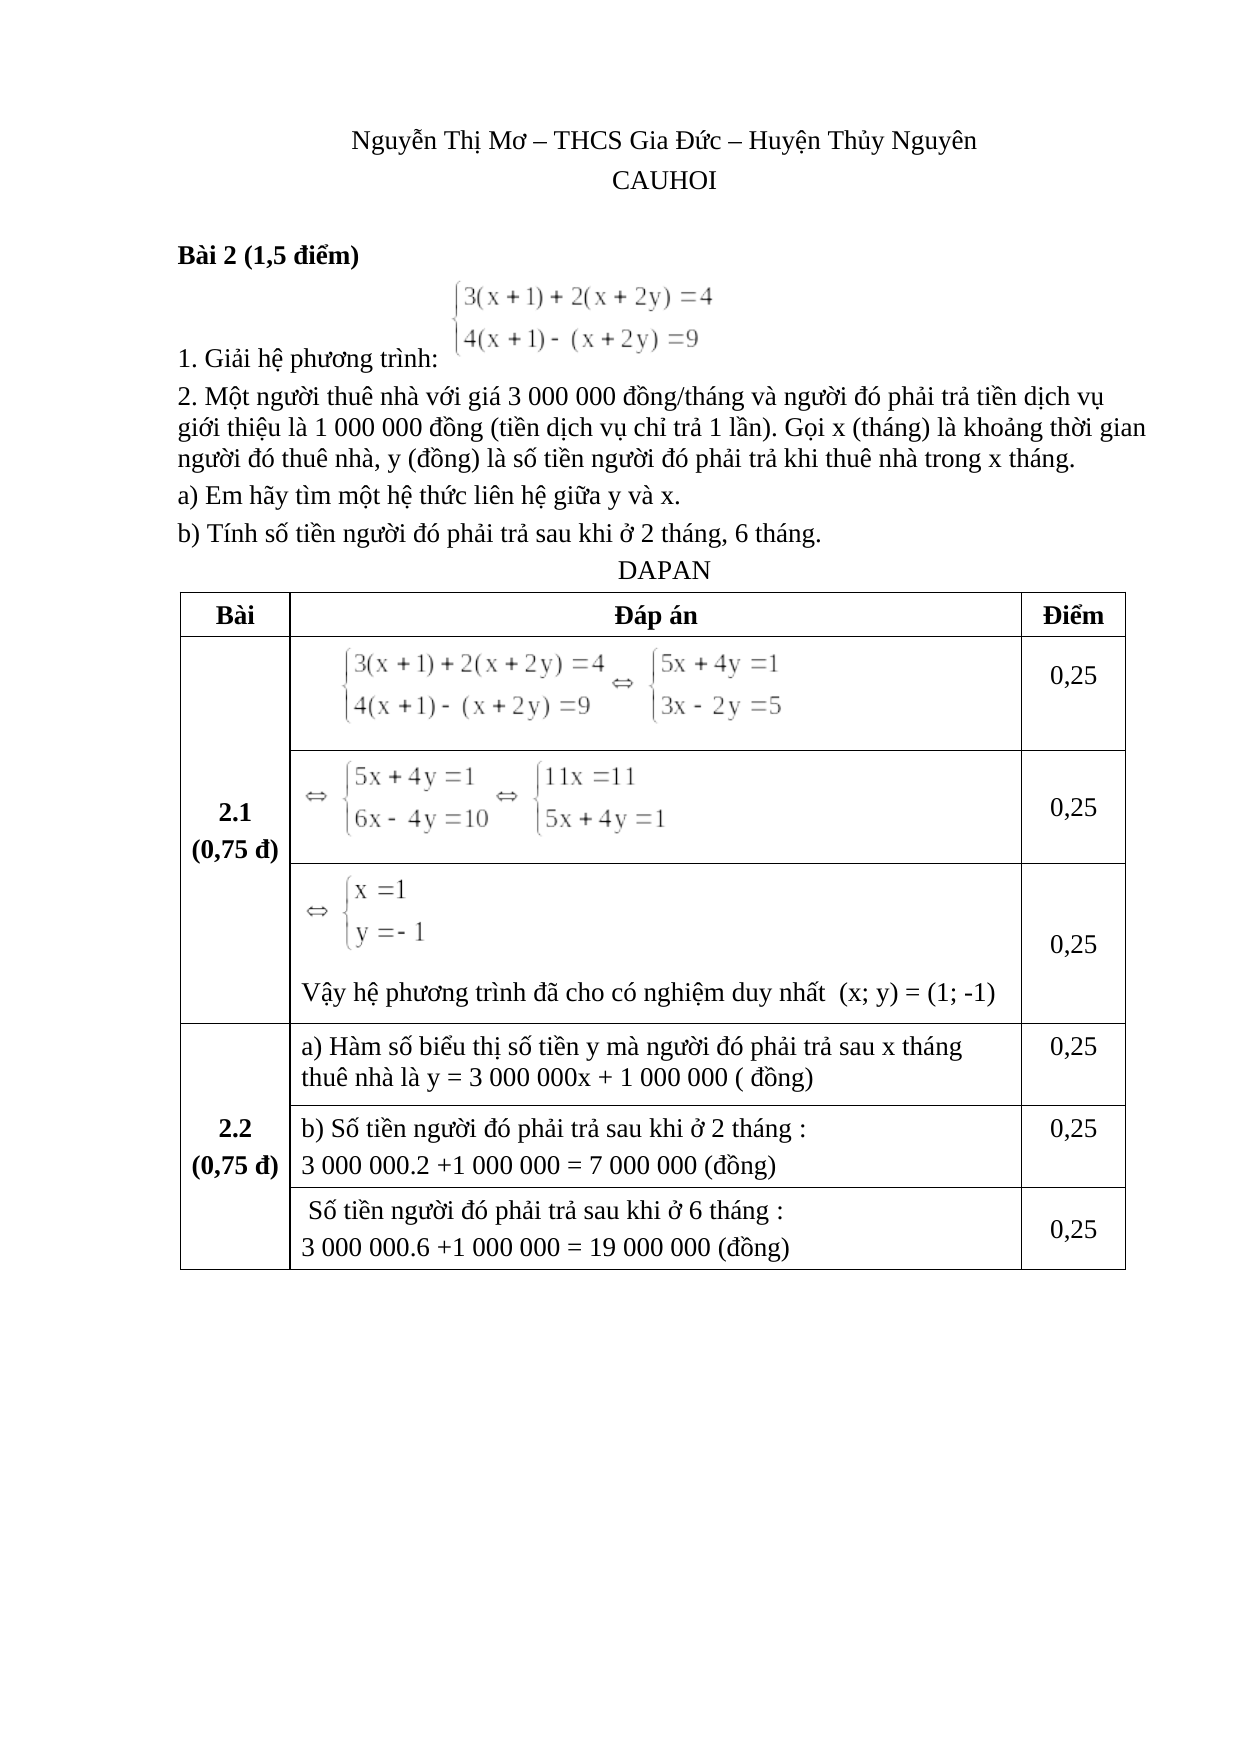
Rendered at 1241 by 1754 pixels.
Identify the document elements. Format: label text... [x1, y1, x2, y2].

table_cell a) Hàm số biểu thị số tiền y mà người đó phải trả sau x tháng thuê nhà là y = 3 000 000x + 1 000 000 ( đồng) [291, 1024, 1021, 1105]
text 2. Một người thuê nhà với giá 3 000 000 đồng/tháng và người đó phải trả tiền dịch vụ giới thiệu là 1 000 000 đồng (tiền dịch vụ chỉ trả 1 lần). Gọi x (tháng) là khoảng thời gian người đó thuê nhà, y (đồng) là số tiền người đó phải trả khi thuê nhà trong x tháng. [177, 380, 1152, 473]
text DAPAN [177, 554, 1152, 585]
table_header Điểm [1022, 593, 1125, 636]
text a) Em hãy tìm một hệ thức liên hệ giữa y và x. [177, 479, 1152, 511]
text Nguyễn Thị Mơ – THCS Gia Đức – Huyện Thủy Nguyên [177, 124, 1152, 156]
table_cell 0,25 [1022, 751, 1125, 863]
table_cell 0,25 [1022, 1188, 1125, 1269]
table_cell Vậy hệ phương trình đã cho có nghiệm duy nhất (x; y) = (1; -1) [291, 864, 1021, 1023]
text Bài 2 (1,5 điểm) [177, 239, 1152, 270]
text b) Tính số tiền người đó phải trả sau khi ở 2 tháng, 6 tháng. [177, 517, 1152, 548]
text CAUHOI [177, 164, 1152, 195]
table_cell 0,25 [1022, 1106, 1125, 1187]
table_cell 2.1 (0,75 đ) [181, 637, 289, 1023]
table_cell b) Số tiền người đó phải trả sau khi ở 2 tháng : 3 000 000.2 +1 000 000 = 7 000 000 (đồng) [291, 1106, 1021, 1187]
table_cell 0,25 [1022, 637, 1125, 750]
table_cell [291, 751, 1021, 863]
table_cell 0,25 [1022, 1024, 1125, 1105]
table_cell 0,25 [1022, 864, 1125, 1023]
table_cell 2.2 (0,75 đ) [181, 1024, 289, 1269]
table_cell Số tiền người đó phải trả sau khi ở 6 tháng : 3 000 000.6 +1 000 000 = 19 000 000 (đồng) [291, 1188, 1021, 1269]
text 1. Giải hệ phương trình: [177, 276, 1152, 373]
table_header Bài [181, 593, 289, 636]
table_header Đáp án [291, 593, 1021, 636]
table_cell [291, 637, 1021, 750]
